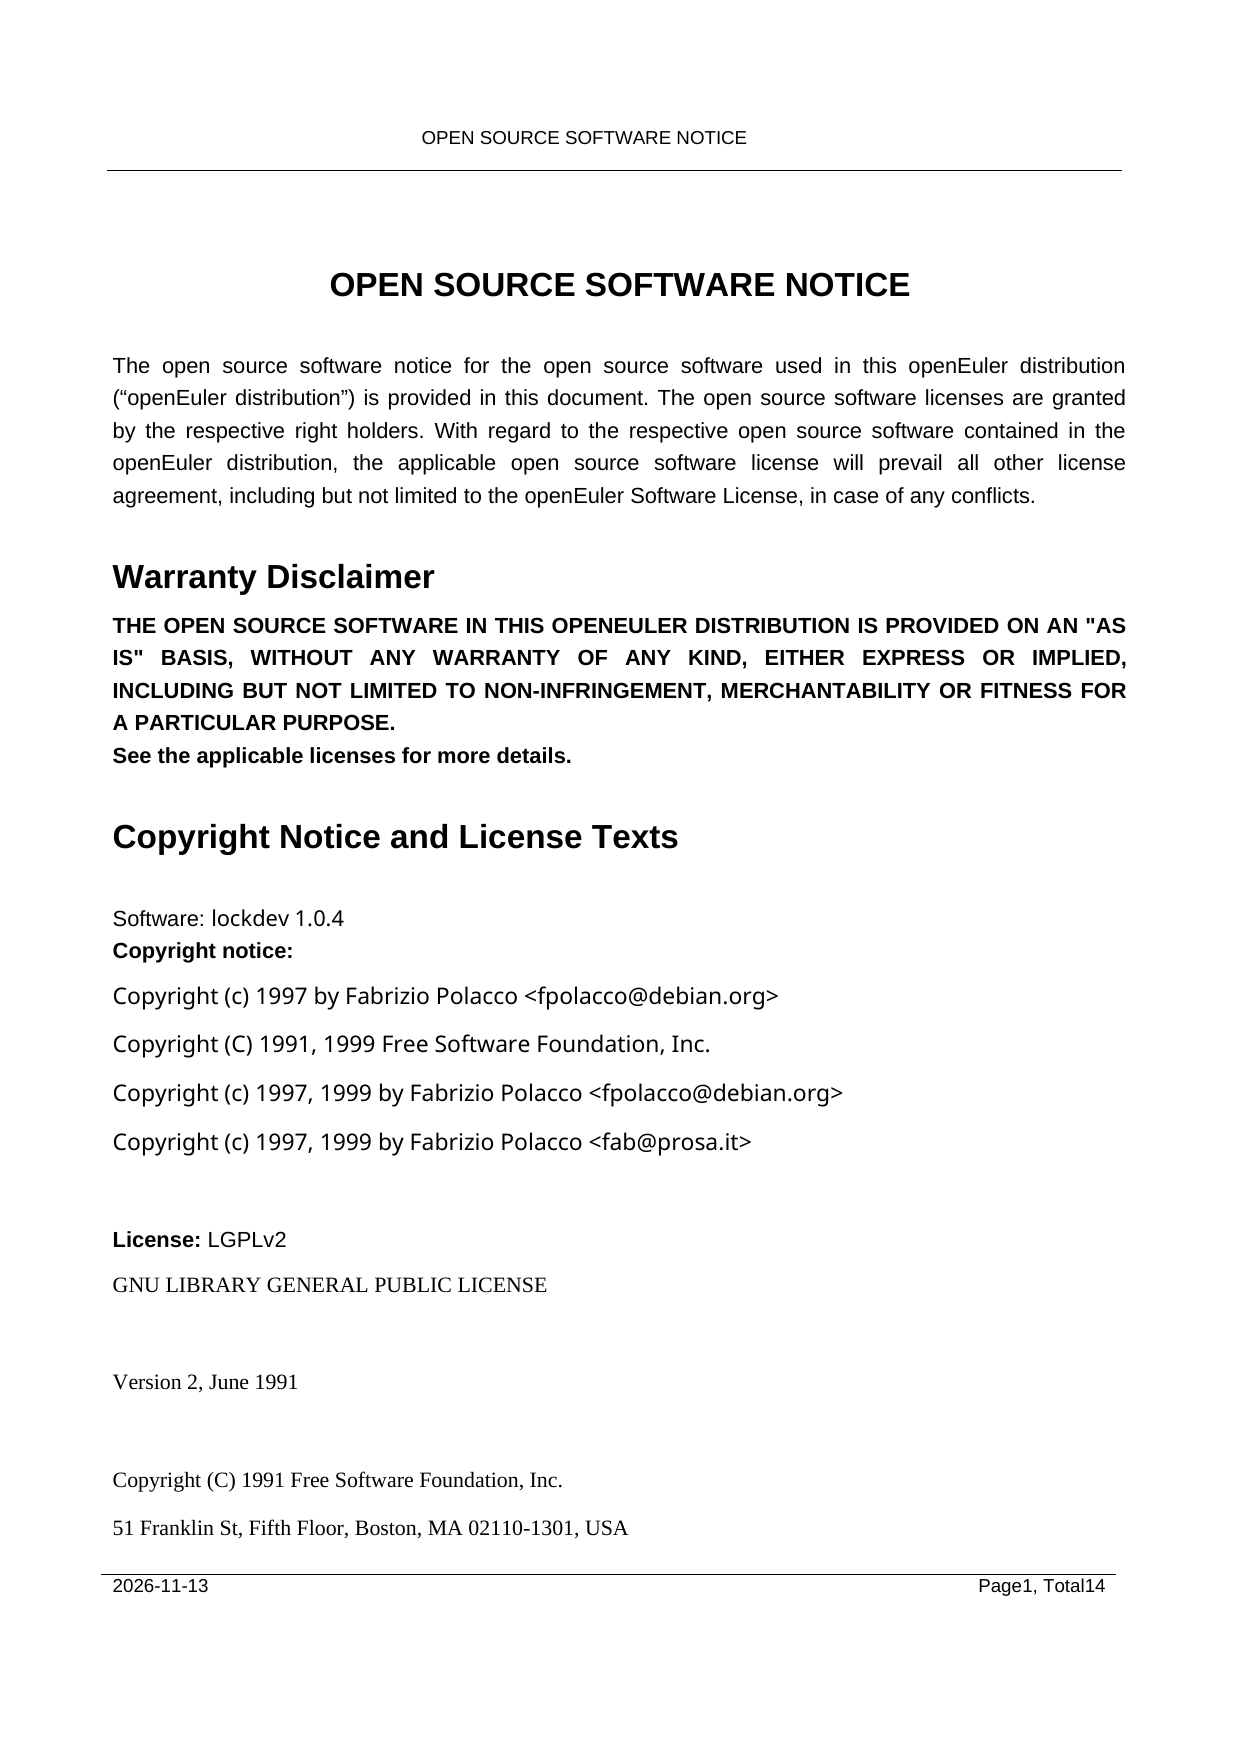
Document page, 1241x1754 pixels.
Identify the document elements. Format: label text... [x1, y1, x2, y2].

text License: LGPLv2 [112, 1223, 1128, 1255]
text THE OPEN SOURCE SOFTWARE IN THIS OPENEULER DISTRIBUTION IS PROVIDED ON AN "AS IS" BASIS, WITHOUT ANY WARRANTY OF ANY KIND, EITHER EXPRESS OR IMPLIED, INCLUDING BUT NOT LIMITED TO NON-INFRINGEMENT, MERCHANTABILITY OR FITNESS FOR A PARTICULAR PURPOSE. See the applicable licenses for more details. [112, 609, 1128, 771]
text Copyright notice: [112, 934, 1128, 966]
text Warranty Disclaimer [112, 544, 1128, 609]
text Copyright (c) 1997 by Fabrizio Polacco <fpolacco@debian.org> Copyright (C) 1991, 1999 Free Software Foundation, Inc. Copyright (c) 1997, 1999 by Fabrizio Polacco <fpolacco@debian.org> Copyright (c) 1997, 1999 by Fabrizio Polacco <fab@prosa.it> [112, 979, 1128, 1207]
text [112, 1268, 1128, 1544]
text OPEN SOURCE SOFTWARE NOTICE [112, 251, 1128, 316]
text Software: lockdev 1.0.4 [112, 901, 1128, 934]
text Copyright Notice and License Texts [112, 804, 1128, 869]
text The open source software notice for the open source software used in this openEuler distribution (“openEuler distribution”) is provided in this document. The open source software licenses are granted by the respective right holders. With regard to the respective open source software contained in the openEuler distribution, the applicable open source software license will prevail all other license agreement, including but not limited to the openEuler Software License, in case of any conflicts. [112, 349, 1128, 511]
